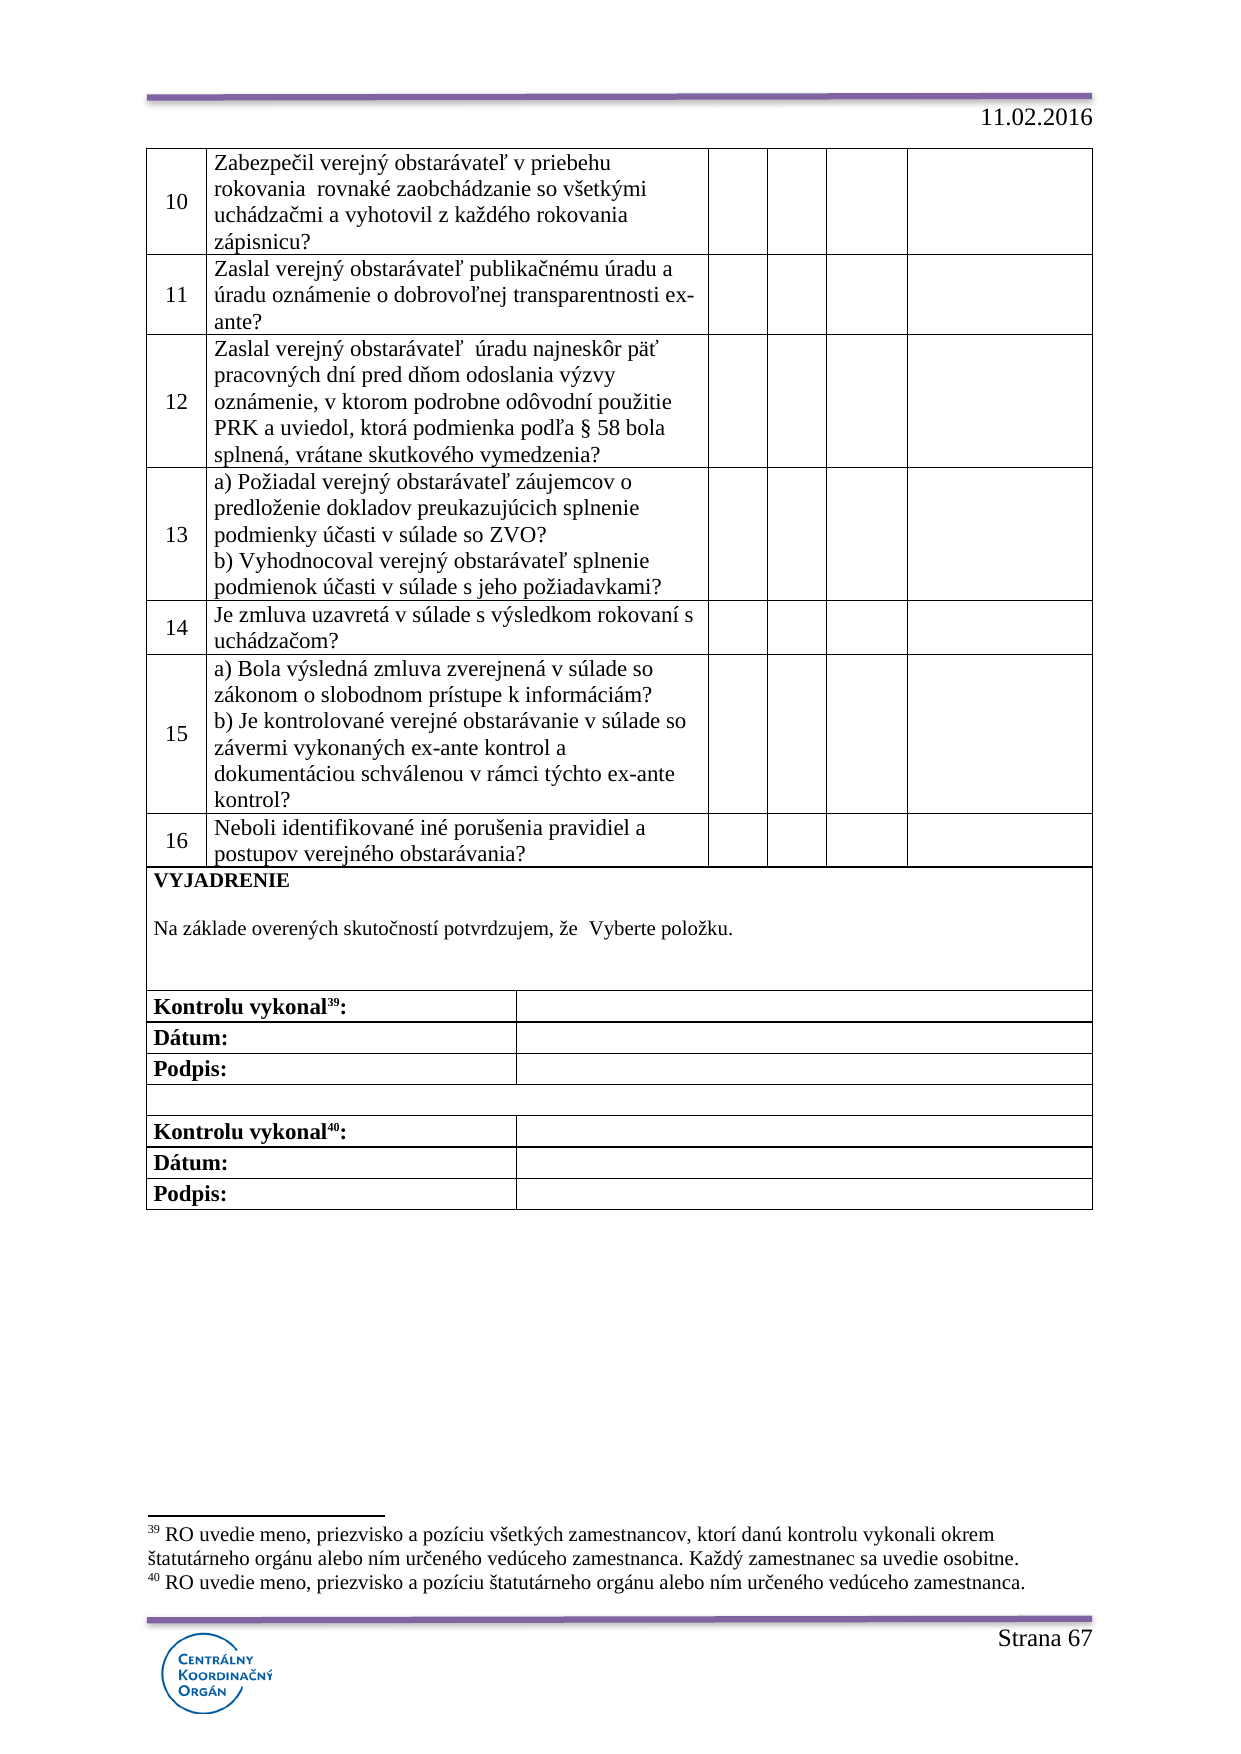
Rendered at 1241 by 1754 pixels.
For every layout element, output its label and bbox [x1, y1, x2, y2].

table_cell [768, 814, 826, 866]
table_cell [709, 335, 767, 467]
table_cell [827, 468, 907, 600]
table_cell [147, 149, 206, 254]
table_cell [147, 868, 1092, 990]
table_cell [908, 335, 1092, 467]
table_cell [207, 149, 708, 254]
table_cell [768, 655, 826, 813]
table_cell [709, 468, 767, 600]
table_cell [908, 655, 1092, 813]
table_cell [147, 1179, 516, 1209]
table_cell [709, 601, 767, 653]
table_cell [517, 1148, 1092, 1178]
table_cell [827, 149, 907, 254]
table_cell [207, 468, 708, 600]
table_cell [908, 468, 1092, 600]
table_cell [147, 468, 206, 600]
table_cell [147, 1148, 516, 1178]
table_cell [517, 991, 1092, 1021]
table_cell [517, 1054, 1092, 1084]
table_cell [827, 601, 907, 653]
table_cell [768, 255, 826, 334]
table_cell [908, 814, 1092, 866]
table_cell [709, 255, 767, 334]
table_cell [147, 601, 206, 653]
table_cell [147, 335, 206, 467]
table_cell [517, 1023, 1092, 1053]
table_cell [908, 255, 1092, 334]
picture [159, 1631, 272, 1713]
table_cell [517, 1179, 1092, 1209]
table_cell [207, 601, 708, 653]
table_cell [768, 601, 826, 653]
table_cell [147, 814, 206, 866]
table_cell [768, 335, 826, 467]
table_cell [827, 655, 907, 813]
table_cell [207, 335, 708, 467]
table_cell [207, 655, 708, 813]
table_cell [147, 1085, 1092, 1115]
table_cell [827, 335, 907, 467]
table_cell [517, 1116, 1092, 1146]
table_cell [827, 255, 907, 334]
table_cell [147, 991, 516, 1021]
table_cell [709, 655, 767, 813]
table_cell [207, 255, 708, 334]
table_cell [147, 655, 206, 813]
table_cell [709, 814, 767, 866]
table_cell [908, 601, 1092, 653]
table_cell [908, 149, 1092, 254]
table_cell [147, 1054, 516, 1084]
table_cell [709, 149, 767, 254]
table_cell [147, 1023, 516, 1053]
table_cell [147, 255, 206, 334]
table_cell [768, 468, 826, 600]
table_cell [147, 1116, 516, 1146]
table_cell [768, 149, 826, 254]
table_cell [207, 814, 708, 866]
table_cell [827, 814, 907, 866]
